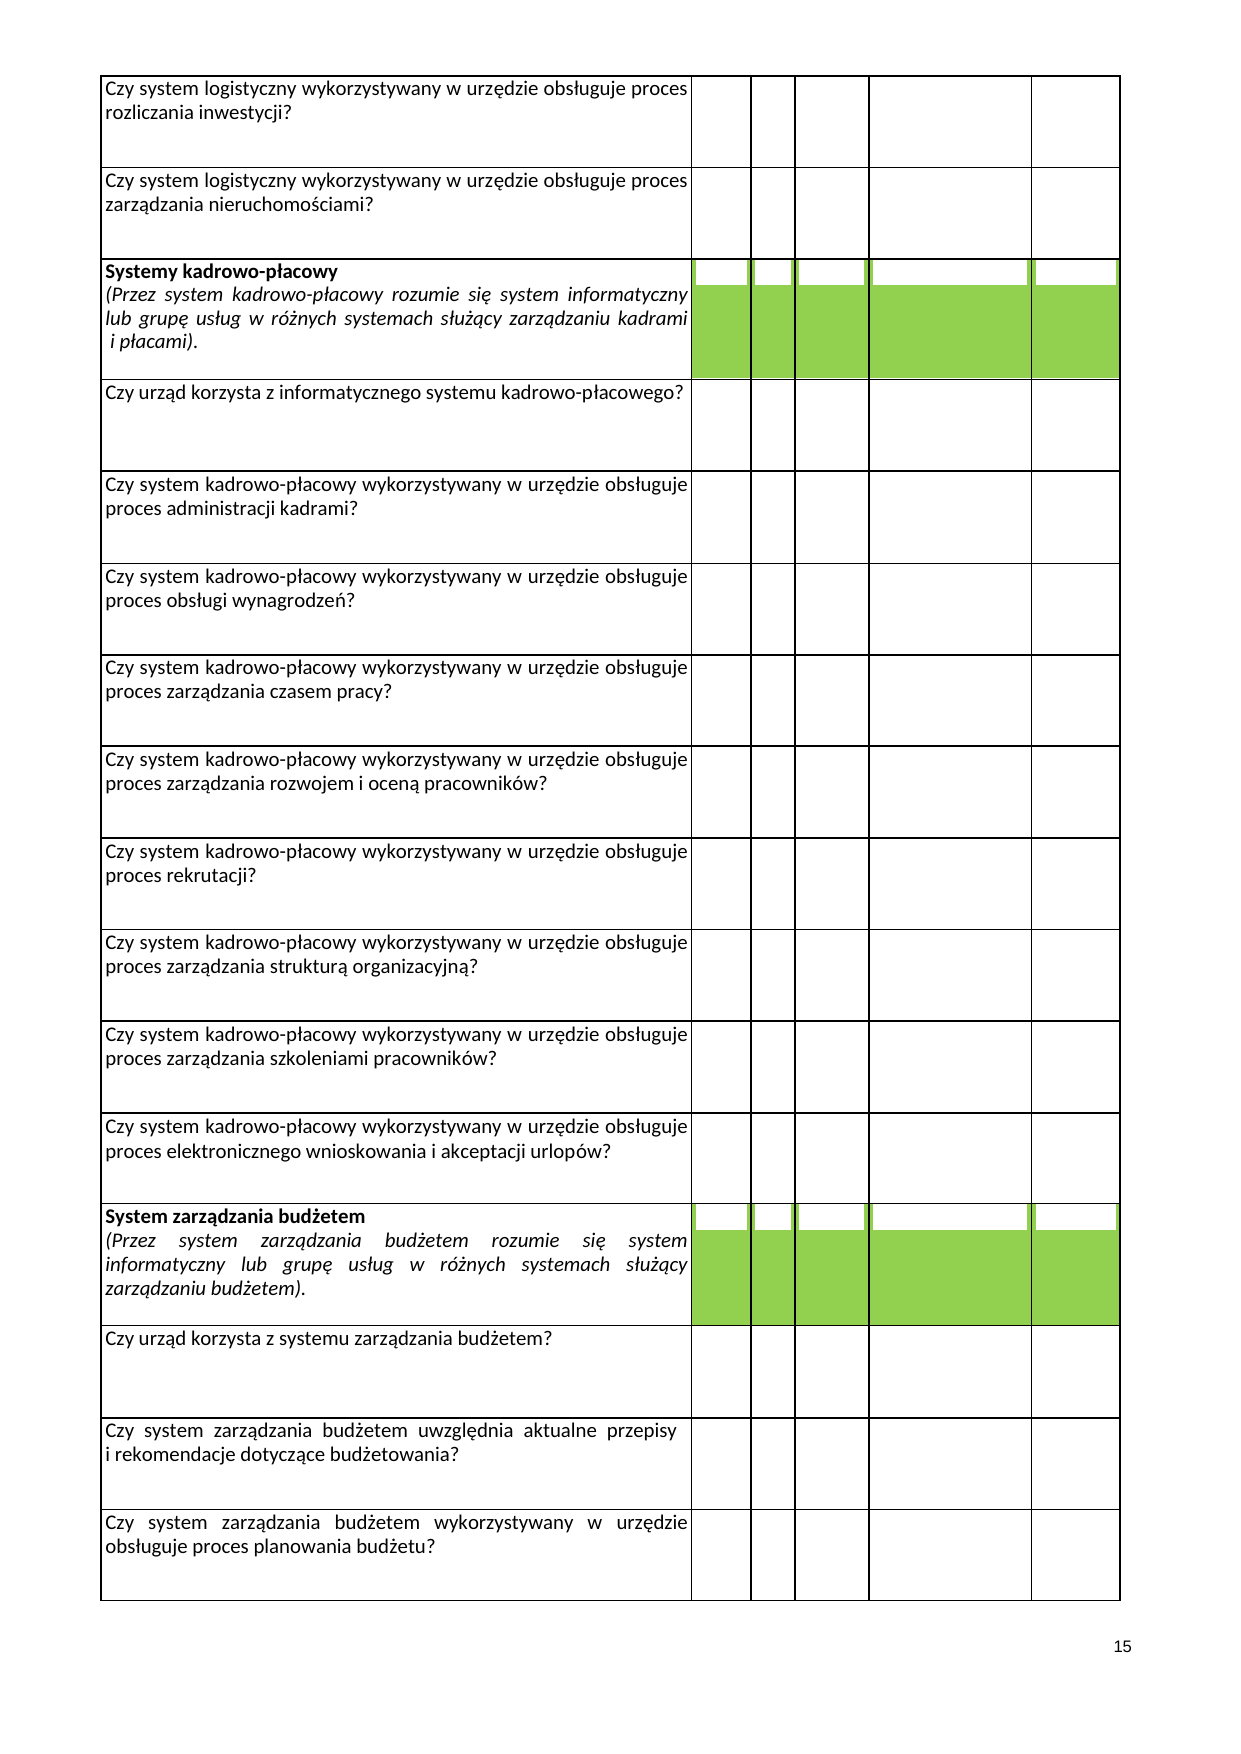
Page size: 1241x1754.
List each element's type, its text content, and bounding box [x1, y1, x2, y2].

table_cell [692, 930, 750, 1020]
table_cell [692, 1326, 750, 1417]
table_cell [752, 260, 794, 378]
table_cell System zarządzania budżetem (Przez system zarządzania budżetem rozumie się system informatyczny lub grupę usług w różnych systemach służący zarządzaniu budżetem). [102, 1204, 691, 1325]
table_cell [692, 1022, 750, 1112]
table_cell Czy system kadrowo-płacowy wykorzystywany w urzędzie obsługuje proces administracji kadrami? [102, 472, 691, 562]
table_cell [796, 472, 868, 562]
table_cell [870, 1419, 1031, 1509]
table_cell [692, 839, 750, 929]
table_cell [1032, 260, 1119, 378]
table_cell [752, 930, 794, 1020]
table_cell [870, 472, 1031, 562]
table_cell [1032, 747, 1119, 837]
table_cell [796, 839, 868, 929]
table_cell Systemy kadrowo-płacowy (Przez system kadrowo-płacowy rozumie się system informatyczny lub grupę usług w różnych systemach służący zarządzaniu kadrami i płacami). [102, 260, 691, 378]
table_cell [752, 472, 794, 562]
table_cell [796, 564, 868, 654]
table_cell Czy urząd korzysta z systemu zarządzania budżetem? [102, 1326, 691, 1417]
table_cell [752, 1419, 794, 1509]
table_cell [752, 380, 794, 470]
table_cell [692, 1419, 750, 1509]
table_cell [796, 260, 868, 378]
table_cell [796, 1419, 868, 1509]
table_cell [870, 1204, 1031, 1325]
table_cell [1032, 930, 1119, 1020]
table_cell Czy system kadrowo-płacowy wykorzystywany w urzędzie obsługuje proces rekrutacji? [102, 839, 691, 929]
table_cell [796, 1022, 868, 1112]
table_cell [752, 1022, 794, 1112]
table_cell [796, 77, 868, 166]
table_cell [1032, 380, 1119, 470]
table_cell [1032, 1114, 1119, 1203]
table_cell [870, 1022, 1031, 1112]
table_cell [870, 168, 1031, 258]
table_cell [796, 1510, 868, 1600]
table_cell [752, 168, 794, 258]
table_cell Czy system zarządzania budżetem uwzględnia aktualne przepisy i rekomendacje dotyczące budżetowania? [102, 1419, 691, 1509]
table_cell Czy system kadrowo-płacowy wykorzystywany w urzędzie obsługuje proces zarządzania czasem pracy? [102, 656, 691, 745]
table_cell [1032, 1204, 1119, 1325]
table_cell [752, 564, 794, 654]
table_cell Czy system logistyczny wykorzystywany w urzędzie obsługuje proces rozliczania inwestycji? [102, 77, 691, 166]
table_cell [752, 1204, 794, 1325]
table_cell [692, 1114, 750, 1203]
table_cell [870, 1114, 1031, 1203]
table_cell Czy system kadrowo-płacowy wykorzystywany w urzędzie obsługuje proces zarządzania rozwojem i oceną pracowników? [102, 747, 691, 837]
table_cell [692, 1510, 750, 1600]
table_cell Czy system kadrowo-płacowy wykorzystywany w urzędzie obsługuje proces obsługi wynagrodzeń? [102, 564, 691, 654]
table_cell [870, 77, 1031, 166]
table_cell [1032, 168, 1119, 258]
table_cell [692, 1204, 750, 1325]
table_cell [692, 77, 750, 166]
table_cell [692, 168, 750, 258]
table_cell [870, 260, 1031, 378]
table_cell [796, 656, 868, 745]
table_cell [796, 1204, 868, 1325]
table_cell [692, 747, 750, 837]
table_cell [752, 1114, 794, 1203]
table_cell [752, 656, 794, 745]
table_cell [692, 656, 750, 745]
table_cell [692, 260, 750, 378]
table_cell [796, 747, 868, 837]
table_cell [1032, 564, 1119, 654]
table_cell Czy system kadrowo-płacowy wykorzystywany w urzędzie obsługuje proces zarządzania strukturą organizacyjną? [102, 930, 691, 1020]
table_cell [1032, 1419, 1119, 1509]
table_cell Czy system kadrowo-płacowy wykorzystywany w urzędzie obsługuje proces elektronicznego wnioskowania i akceptacji urlopów? [102, 1114, 691, 1203]
table_cell [1032, 1326, 1119, 1417]
table_cell [752, 839, 794, 929]
table_cell [692, 472, 750, 562]
table_cell [752, 747, 794, 837]
table_cell [796, 168, 868, 258]
table_cell Czy system zarządzania budżetem wykorzystywany w urzędzie obsługuje proces planowania budżetu? [102, 1510, 691, 1600]
table_cell [1032, 1022, 1119, 1112]
table_cell [870, 1510, 1031, 1600]
table_cell [752, 1326, 794, 1417]
table_cell [692, 380, 750, 470]
table_cell [796, 930, 868, 1020]
table_cell [870, 747, 1031, 837]
table_cell [1032, 77, 1119, 166]
table_cell [1032, 1510, 1119, 1600]
table_cell [870, 1326, 1031, 1417]
table_cell [870, 930, 1031, 1020]
table_cell Czy system kadrowo-płacowy wykorzystywany w urzędzie obsługuje proces zarządzania szkoleniami pracowników? [102, 1022, 691, 1112]
table_cell Czy urząd korzysta z informatycznego systemu kadrowo-płacowego? [102, 380, 691, 470]
table_cell [1032, 472, 1119, 562]
table_cell [796, 1114, 868, 1203]
table_cell [870, 564, 1031, 654]
table_cell [1032, 839, 1119, 929]
table_cell [870, 656, 1031, 745]
table_cell [1032, 656, 1119, 745]
table_cell [796, 380, 868, 470]
table_cell [692, 564, 750, 654]
table_cell [752, 1510, 794, 1600]
table_cell [870, 380, 1031, 470]
table_cell [796, 1326, 868, 1417]
table_cell [752, 77, 794, 166]
table_cell Czy system logistyczny wykorzystywany w urzędzie obsługuje proces zarządzania nieruchomościami? [102, 168, 691, 258]
table_cell [870, 839, 1031, 929]
